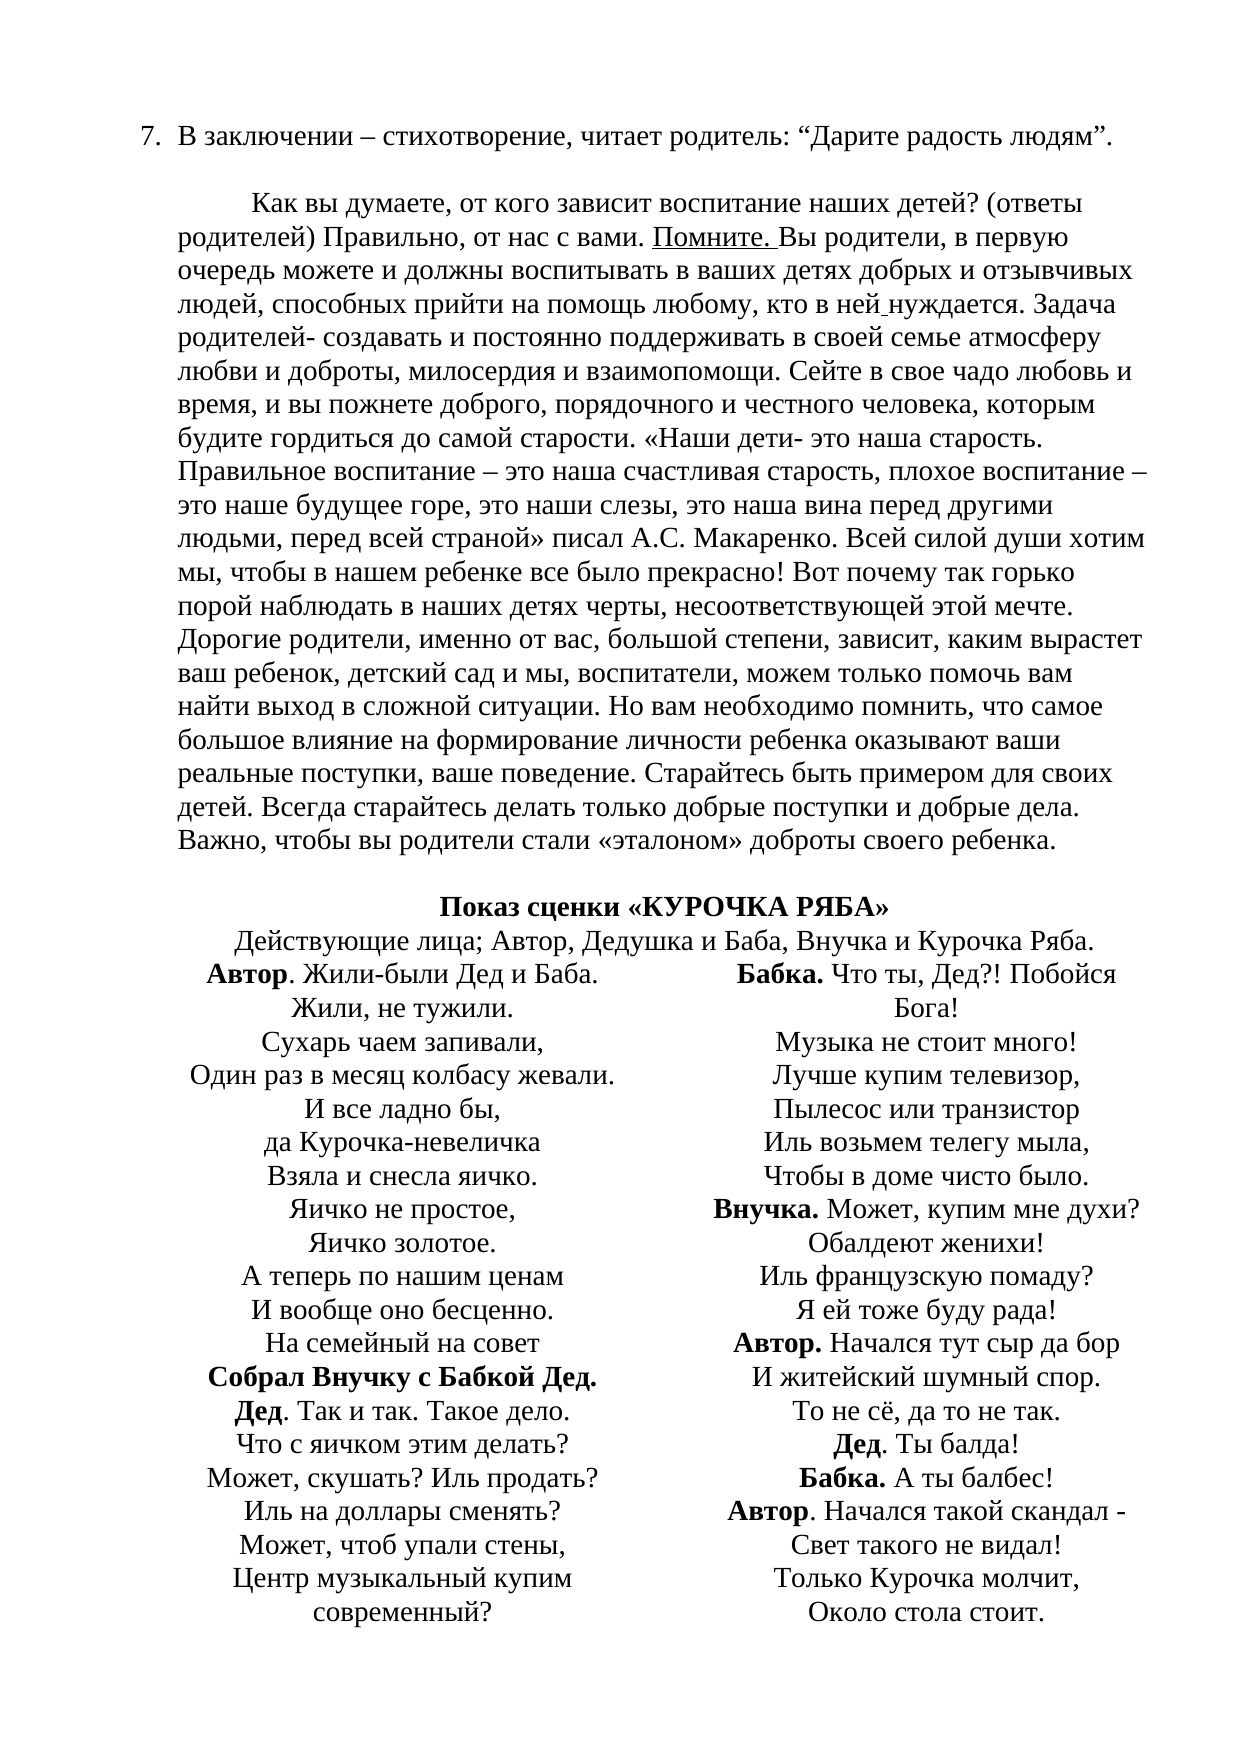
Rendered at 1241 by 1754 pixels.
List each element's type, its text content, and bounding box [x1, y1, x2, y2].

text Как вы думаете, от кого зависит воспитание наших детей? (ответы родителей) Правильно, от нас с вами. Помните. Вы родители, в первую очередь можете и должны воспитывать в ваших детях добрых и отзывчивых людей, способных прийти на помощь любому, кто в ней нуждается. Задача родителей- создавать и постоянно поддерживать в своей семье атмосферу любви и доброты, милосердия и взаимопомощи. Сейте в свое чадо любовь и время, и вы пожнете доброго, порядочного и честного человека, которым будите гордиться до самой старости. «Наши дети- это наша старость. Правильное воспитание – это наша счастливая старость, плохое воспитание – это наше будущее горе, это наши слезы, это наша вина перед другими людьми, перед всей страной» писал А.С. Макаренко. Всей силой души хотим мы, чтобы в нашем ребенке все было прекрасно! Вот почему так горько порой наблюдать в наших детях черты, несоответствующей этой мечте. [177, 185, 1152, 621]
text А теперь по нашим ценам [177, 1258, 627, 1292]
text Автор. Начался тут сыр да бор [701, 1326, 1152, 1359]
text Яичко золотое. [177, 1225, 627, 1258]
text Пылесос или транзистор [701, 1091, 1152, 1124]
text Один раз в месяц колбасу жевали. [177, 1057, 627, 1091]
text И житейский шумный спор. [701, 1359, 1152, 1393]
text Иль французскую помаду? [701, 1258, 1152, 1292]
text Дед. Ты балда! [701, 1426, 1152, 1460]
text Что с яичком этим делать? [177, 1426, 627, 1460]
text То не сё, да то не так. [701, 1393, 1152, 1426]
text Бабка. Что ты, Дед?! Побойся Бога! [701, 957, 1152, 1024]
text Собрал Внучку с Бабкой Дед. [177, 1359, 627, 1393]
text Жили, не тужили. [177, 990, 627, 1024]
text Сухарь чаем запивали, [177, 1024, 627, 1057]
text Лучше купим телевизор, [701, 1057, 1152, 1091]
text Действующие лица; Автор, Дедушка и Баба, Внучка и Курочка Ряба. [177, 923, 1152, 957]
text И все ладно бы, [177, 1091, 627, 1124]
text Яичко не простое, [177, 1191, 627, 1225]
text Показ сценки «КУРОЧКА РЯБА» [177, 889, 1152, 923]
text да Курочка-невеличка [177, 1124, 627, 1158]
text Иль на доллары сменять? [177, 1493, 627, 1527]
text И вообще оно бесценно. [177, 1292, 627, 1326]
text Автор. Жили-были Дед и Баба. [177, 957, 627, 990]
text Может, чтоб упали стены, [177, 1527, 627, 1560]
text Бабка. А ты балбес! [701, 1460, 1152, 1493]
text Я ей тоже буду рада! [701, 1292, 1152, 1326]
text На семейный на совет [177, 1326, 627, 1359]
text Может, скушать? Иль продать? [177, 1460, 627, 1493]
text Около стола стоит. [701, 1594, 1152, 1627]
text Взяла и снесла яичко. [177, 1158, 627, 1191]
text Центр музыкальный купим современный? [177, 1560, 627, 1627]
text Автор. Начался такой скандал - [701, 1493, 1152, 1527]
text Свет такого не видал! [701, 1527, 1152, 1560]
text Обалдеют женихи! [701, 1225, 1152, 1258]
text Дед. Так и так. Такое дело. [177, 1393, 627, 1426]
list В заключении – стихотворение, читает родитель: “Дарите радость людям”. [140, 118, 1152, 152]
text Только Курочка молчит, [701, 1560, 1152, 1594]
text Чтобы в доме чисто было. [701, 1158, 1152, 1191]
text Дорогие родители, именно от вас, большой степени, зависит, каким вырастет ваш ребенок, детский сад и мы, воспитатели, можем только помочь вам найти выход в сложной ситуации. Но вам необходимо помнить, что самое большое влияние на формирование личности ребенка оказывают ваши реальные поступки, ваше поведение. Старайтесь быть примером для своих детей. Всегда старайтесь делать только добрые поступки и добрые дела. Важно, чтобы вы родители стали «эталоном» доброты своего ребенка. [177, 621, 1152, 856]
text Иль возьмем телегу мыла, [701, 1124, 1152, 1158]
text Внучка. Может, купим мне духи? [701, 1191, 1152, 1225]
text Музыка не стоит много! [701, 1024, 1152, 1057]
